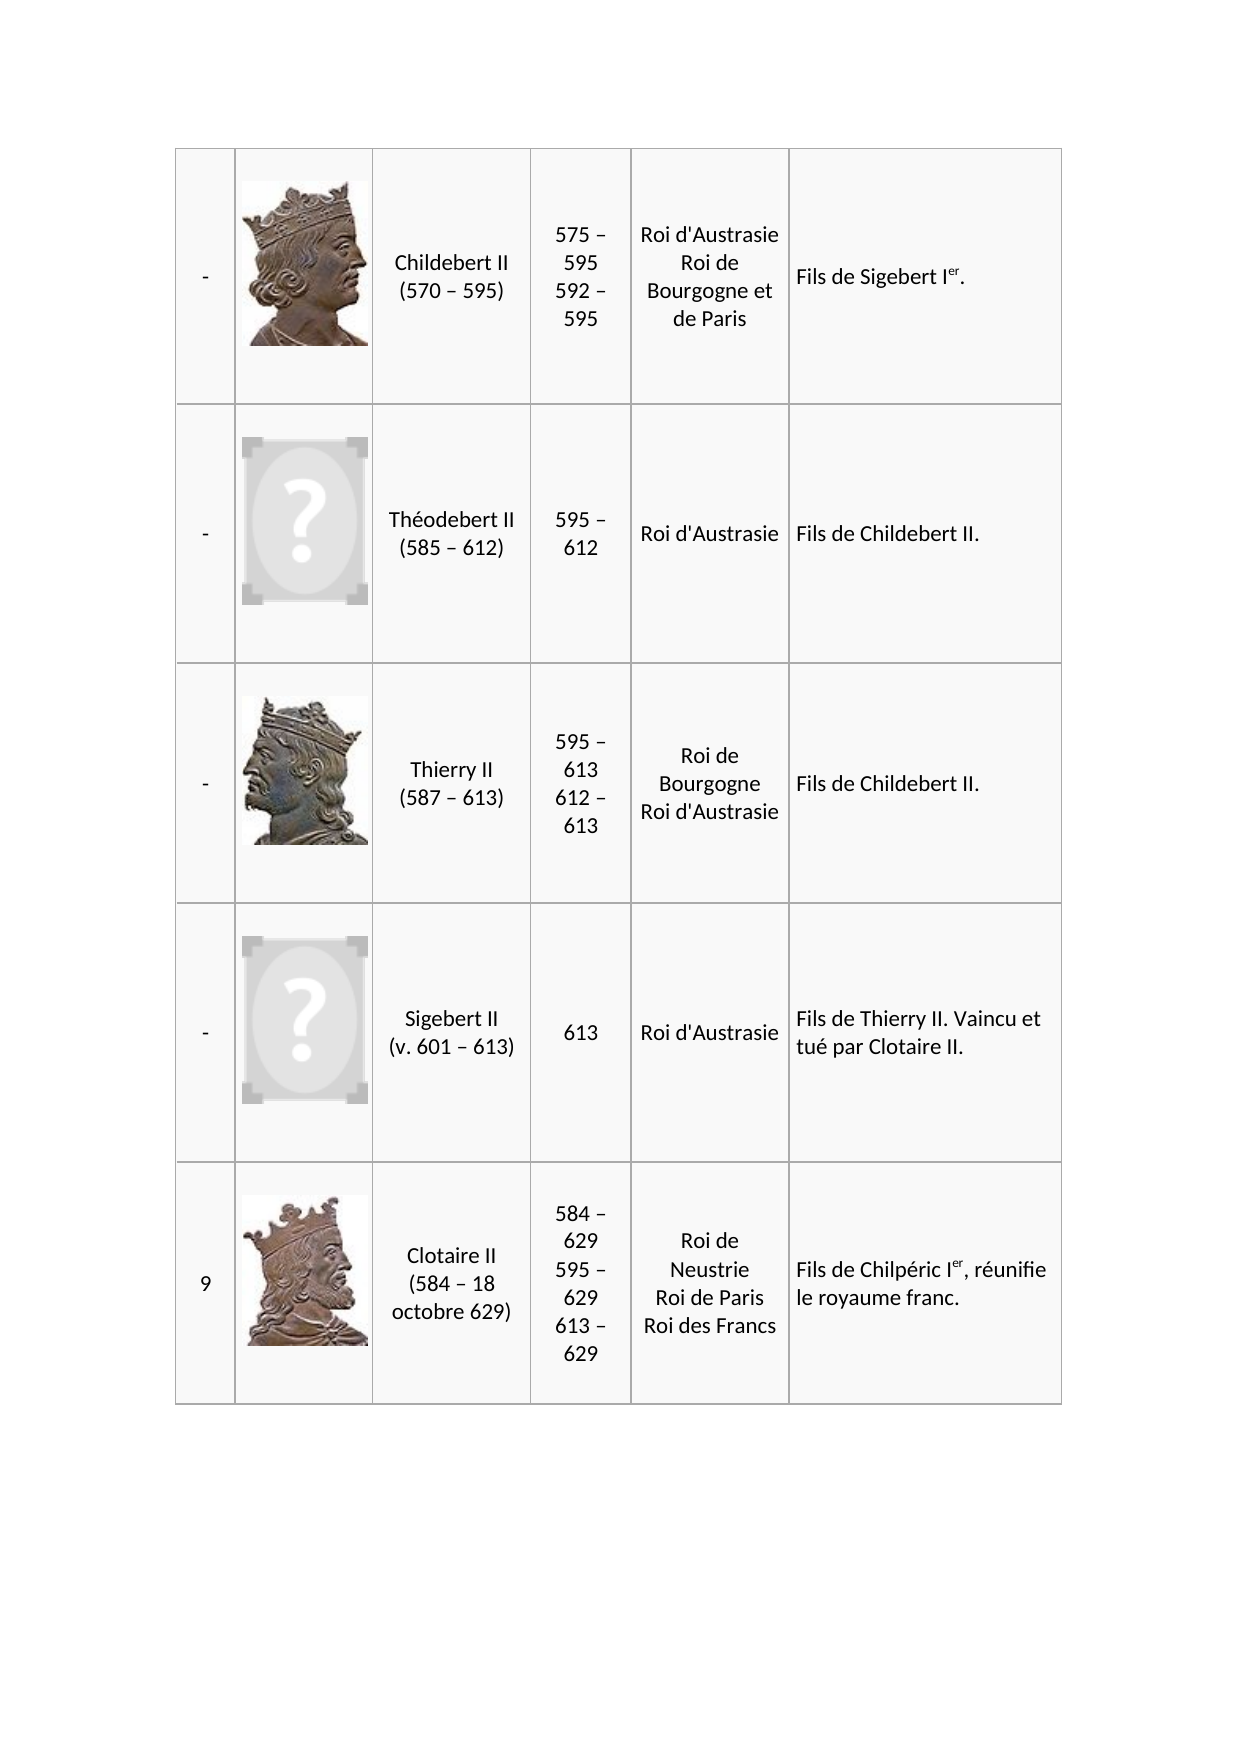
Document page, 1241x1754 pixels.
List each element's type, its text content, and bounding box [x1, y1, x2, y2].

table_cell Roi de Neustrie Roi de Paris Roi des Francs [632, 1163, 788, 1403]
table_cell Fils de Childebert II. [790, 664, 1061, 902]
table_cell Roi d'Austrasie [632, 904, 788, 1161]
table_cell Fils de Chilpéric Ier, réunifie le royaume franc. [790, 1163, 1061, 1403]
table_cell [236, 149, 372, 403]
table_cell - [176, 903, 234, 1161]
table_cell [236, 405, 372, 662]
table_cell Roi d'Austrasie Roi de Bourgogne et de Paris [632, 149, 788, 403]
picture [242, 696, 368, 845]
table_cell Thierry II (587 – 613) [373, 664, 530, 902]
table_cell [236, 1163, 372, 1403]
table_cell - [176, 149, 234, 403]
table_cell [236, 664, 372, 902]
table_cell Fils de Thierry II. Vaincu et tué par Clotaire II. [790, 904, 1061, 1161]
table_cell Sigebert II (v. 601 – 613) [373, 904, 530, 1161]
table_cell - [176, 404, 234, 662]
table_cell Fils de Childebert II. [790, 405, 1061, 662]
table_cell 595 – 612 [531, 405, 630, 662]
table_cell Clotaire II (584 – 18 octobre 629) [373, 1163, 530, 1403]
picture [242, 437, 368, 605]
table_cell 613 [531, 904, 630, 1161]
picture [242, 936, 368, 1104]
table_cell - [176, 663, 234, 902]
picture [242, 1195, 368, 1346]
table_cell Roi de Bourgogne Roi d'Austrasie [632, 664, 788, 902]
picture [242, 181, 368, 346]
table_cell 575 – 595 592 – 595 [531, 149, 630, 403]
table_cell [236, 904, 372, 1161]
table_cell Théodebert II (585 – 612) [373, 405, 530, 662]
table_cell Childebert II (570 – 595) [373, 149, 530, 403]
table_cell 595 – 613 612 – 613 [531, 664, 630, 902]
table_cell 9 [176, 1162, 234, 1403]
table_cell Roi d'Austrasie [632, 405, 788, 662]
table_cell 584 – 629 595 – 629 613 – 629 [531, 1163, 630, 1403]
table_cell Fils de Sigebert Ier. [790, 149, 1061, 403]
